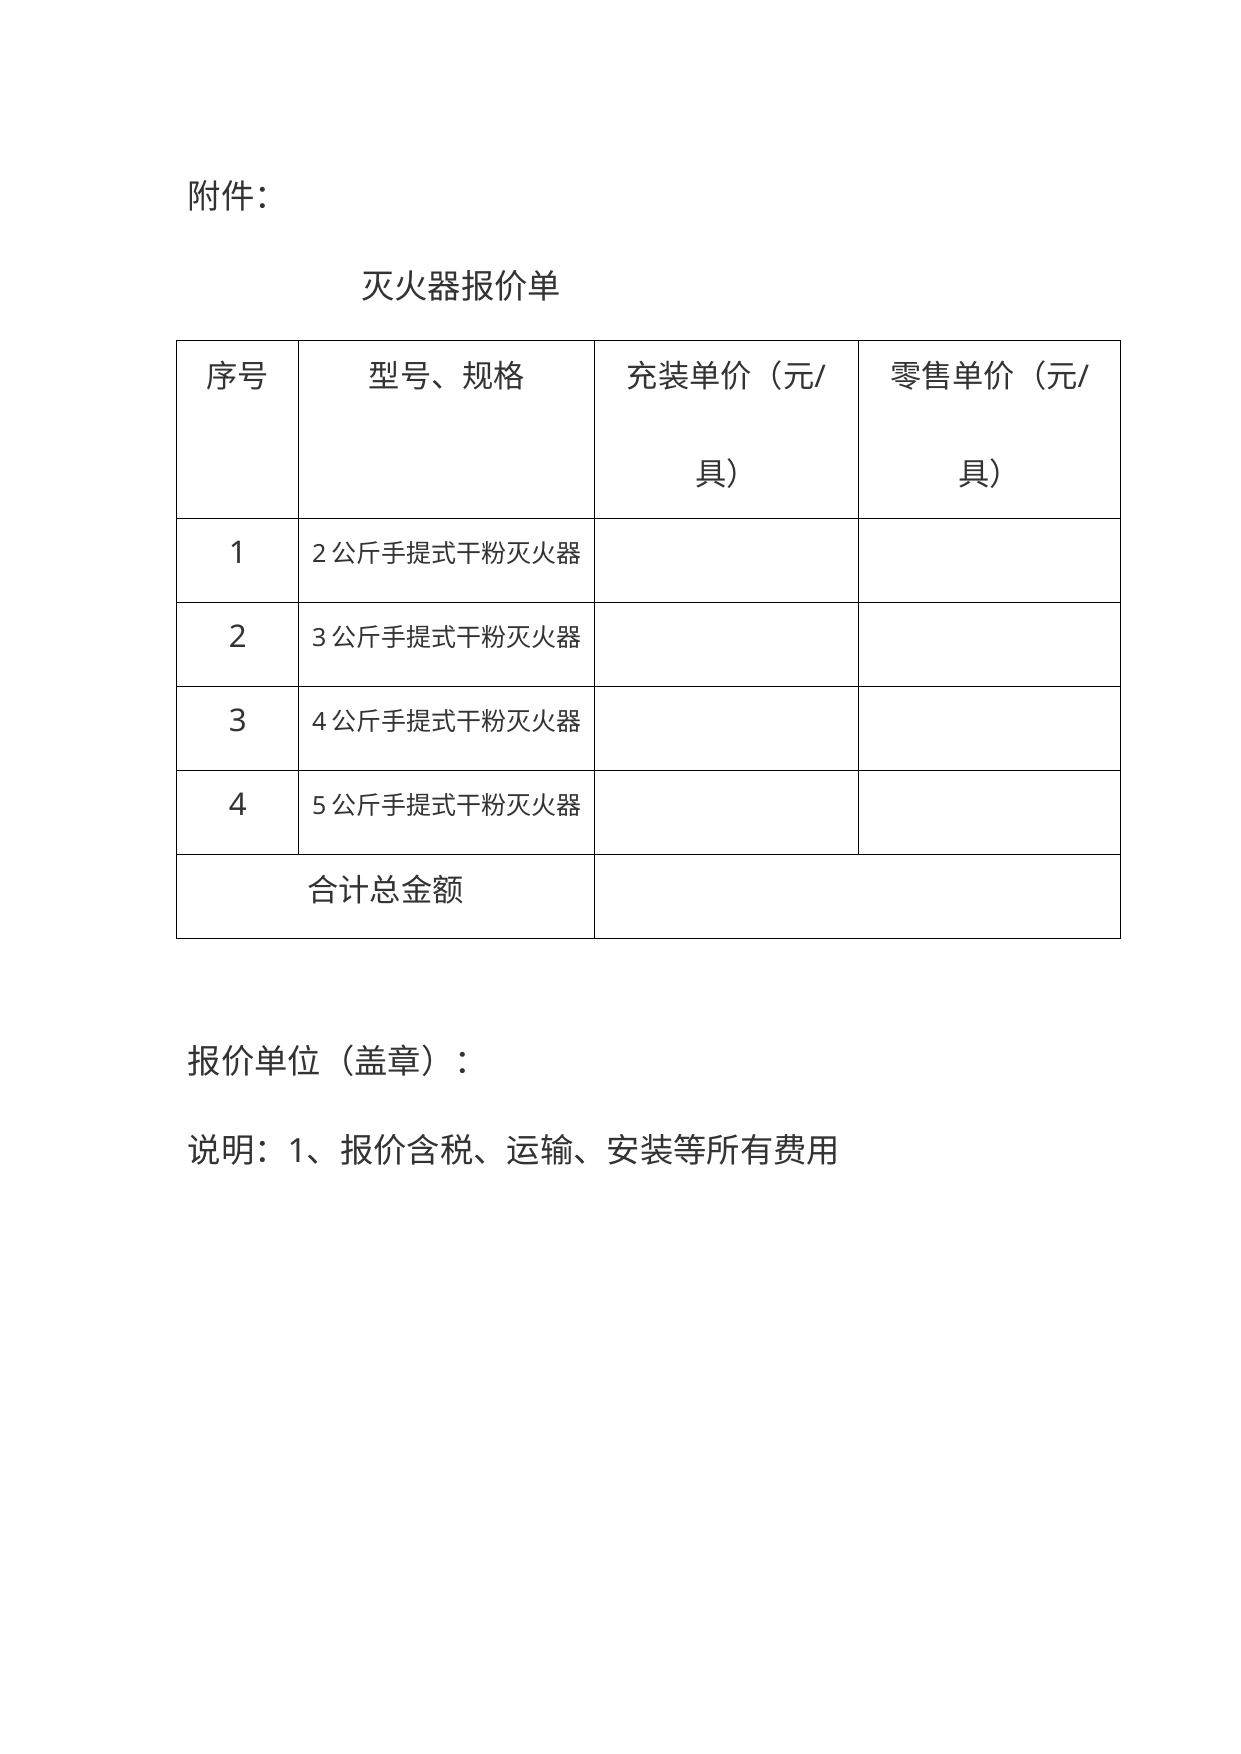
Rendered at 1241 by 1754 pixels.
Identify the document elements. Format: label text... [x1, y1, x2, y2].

table_cell [595, 771, 858, 854]
table_cell 4公斤手提式干粉灭火器 [299, 687, 594, 770]
table_cell [595, 603, 858, 686]
table_header 序号 [177, 341, 298, 518]
table_cell 1 [177, 519, 298, 602]
text 灭火器报价单 [187, 251, 1053, 316]
table_cell [595, 855, 1120, 938]
table_header 充装单价（元/具） [595, 341, 858, 518]
table_cell 3 [177, 687, 298, 770]
text 报价单位（盖章）： [187, 1027, 1053, 1092]
table_cell [595, 519, 858, 602]
table_cell 2公斤手提式干粉灭火器 [299, 519, 594, 602]
table_cell [859, 687, 1120, 770]
table_cell [859, 771, 1120, 854]
table_cell 4 [177, 771, 298, 854]
table_cell 合计总金额 [177, 855, 594, 938]
table_cell [859, 603, 1120, 686]
table_header 零售单价（元/具） [859, 341, 1120, 518]
table_cell 5公斤手提式干粉灭火器 [299, 771, 594, 854]
table_cell 3公斤手提式干粉灭火器 [299, 603, 594, 686]
text 说明：1、报价含税、运输、安装等所有费用 [187, 1116, 1053, 1181]
text 附件： [187, 162, 1053, 227]
table_header 型号、规格 [299, 341, 594, 518]
table_cell 2 [177, 603, 298, 686]
table_cell [595, 687, 858, 770]
table_cell [859, 519, 1120, 602]
